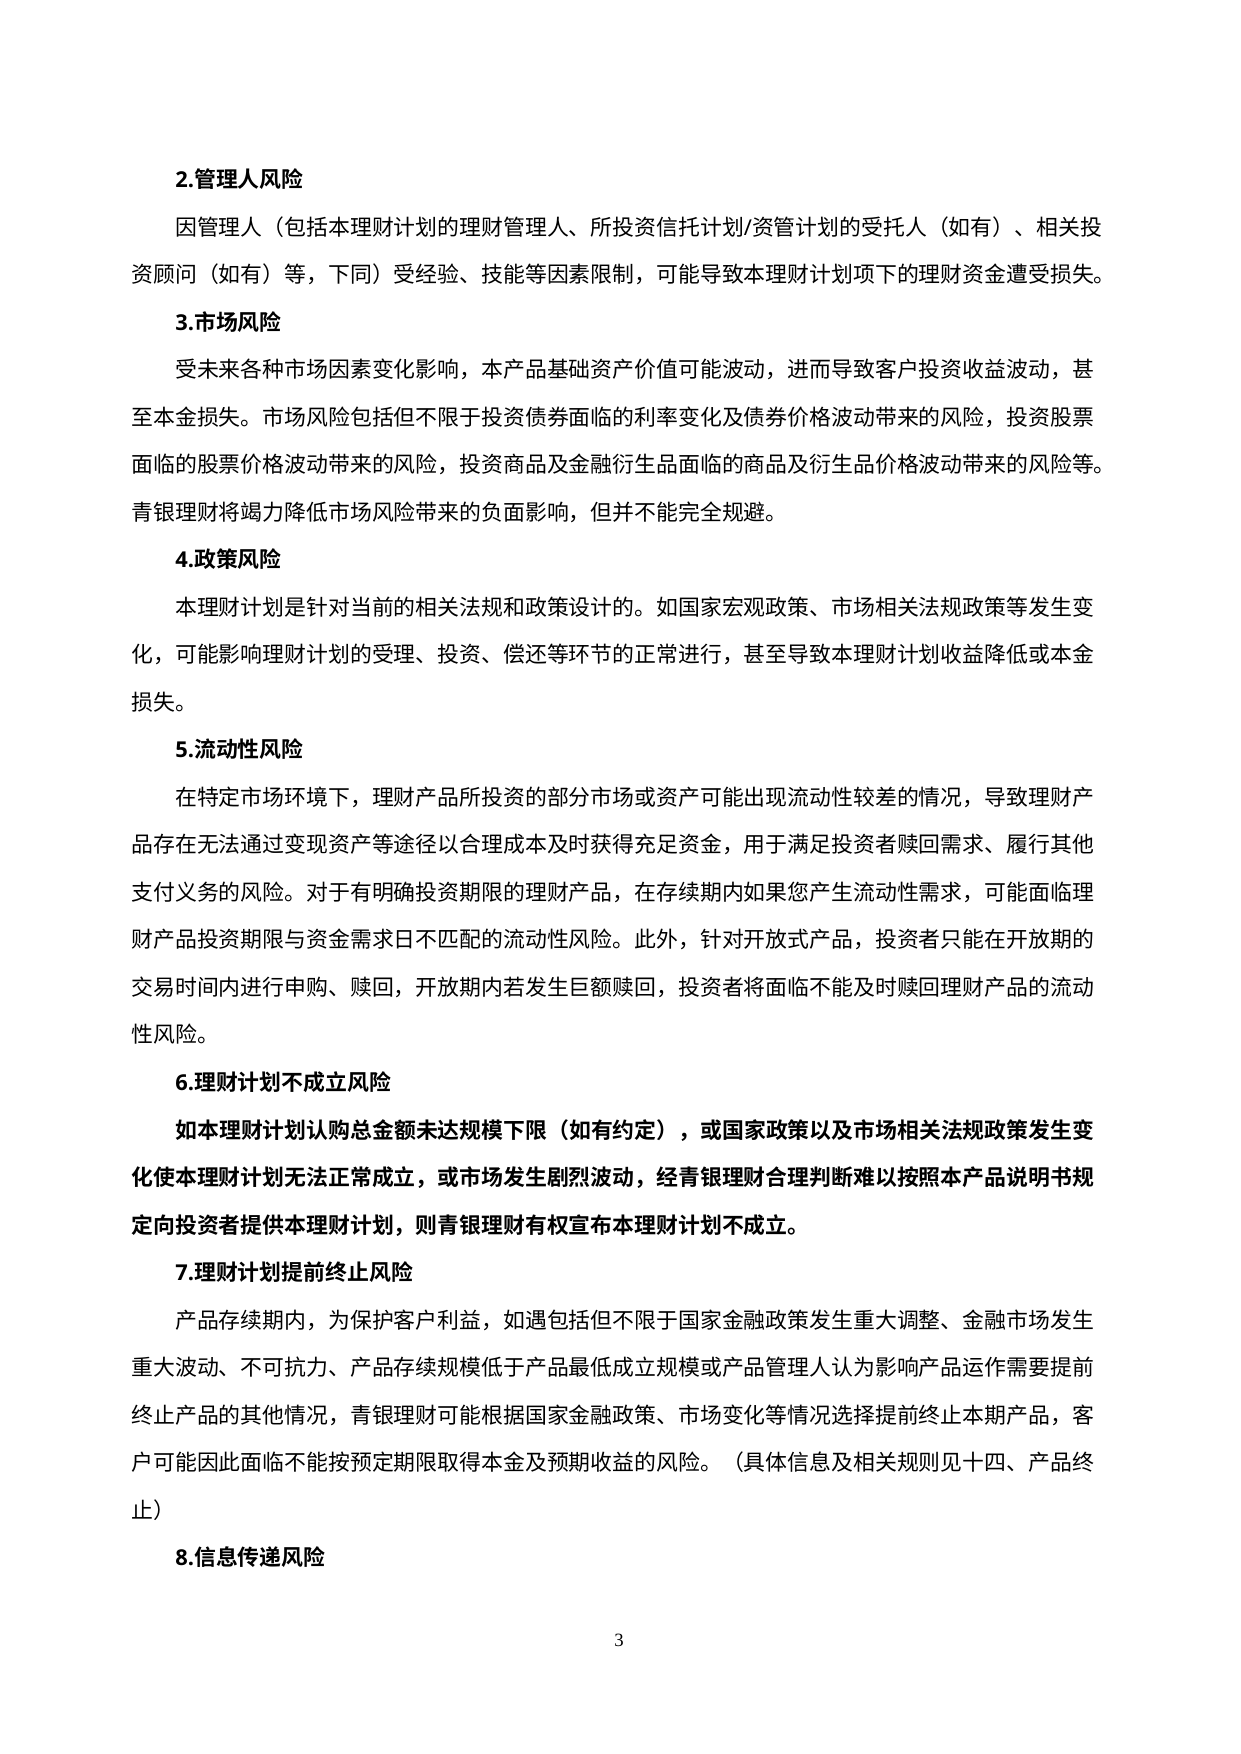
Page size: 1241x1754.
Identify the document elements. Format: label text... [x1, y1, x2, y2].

text 本理财计划是针对当前的相关法规和政策设计的。如国家宏观政策、市场相关法规政策等发生变化，可能影响理财计划的受理、投资、偿还等环节的正常进行，甚至导致本理财计划收益降低或本金损失。 [131, 590, 1106, 717]
text 如本理财计划认购总金额未达规模下限（如有约定），或国家政策以及市场相关法规政策发生变化使本理财计划无法正常成立，或市场发生剧烈波动，经青银理财合理判断难以按照本产品说明书规定向投资者提供本理财计划，则青银理财有权宣布本理财计划不成立。 [131, 1113, 1106, 1239]
text 因管理人（包括本理财计划的理财管理人、所投资信托计划/资管计划的受托人（如有）、相关投资顾问（如有）等，下同）受经验、技能等因素限制，可能导致本理财计划项下的理财资金遭受损失。 [131, 209, 1106, 289]
text 产品存续期内，为保护客户利益，如遇包括但不限于国家金融政策发生重大调整、金融市场发生重大波动、不可抗力、产品存续规模低于产品最低成立规模或产品管理人认为影响产品运作需要提前终止产品的其他情况，青银理财可能根据国家金融政策、市场变化等情况选择提前终止本期产品，客户可能因此面临不能按预定期限取得本金及预期收益的风险。（具体信息及相关规则见十四、产品终止） [131, 1303, 1106, 1524]
text 2.管理人风险 [131, 162, 1106, 194]
text 在特定市场环境下，理财产品所投资的部分市场或资产可能出现流动性较差的情况，导致理财产品存在无法通过变现资产等途径以合理成本及时获得充足资金，用于满足投资者赎回需求、履行其他支付义务的风险。对于有明确投资期限的理财产品，在存续期内如果您产生流动性需求，可能面临理财产品投资期限与资金需求日不匹配的流动性风险。此外，针对开放式产品，投资者只能在开放期的交易时间内进行申购、赎回，开放期内若发生巨额赎回，投资者将面临不能及时赎回理财产品的流动性风险。 [131, 780, 1106, 1049]
text 7.理财计划提前终止风险 [131, 1255, 1106, 1287]
text 8.信息传递风险 [131, 1540, 1106, 1572]
text 5.流动性风险 [131, 732, 1106, 764]
text 受未来各种市场因素变化影响，本产品基础资产价值可能波动，进而导致客户投资收益波动，甚至本金损失。市场风险包括但不限于投资债券面临的利率变化及债券价格波动带来的风险，投资股票面临的股票价格波动带来的风险，投资商品及金融衍生品面临的商品及衍生品价格波动带来的风险等。青银理财将竭力降低市场风险带来的负面影响，但并不能完全规避。 [131, 352, 1106, 526]
text 6.理财计划不成立风险 [131, 1065, 1106, 1097]
text 3.市场风险 [131, 305, 1106, 336]
text 4.政策风险 [131, 542, 1106, 574]
